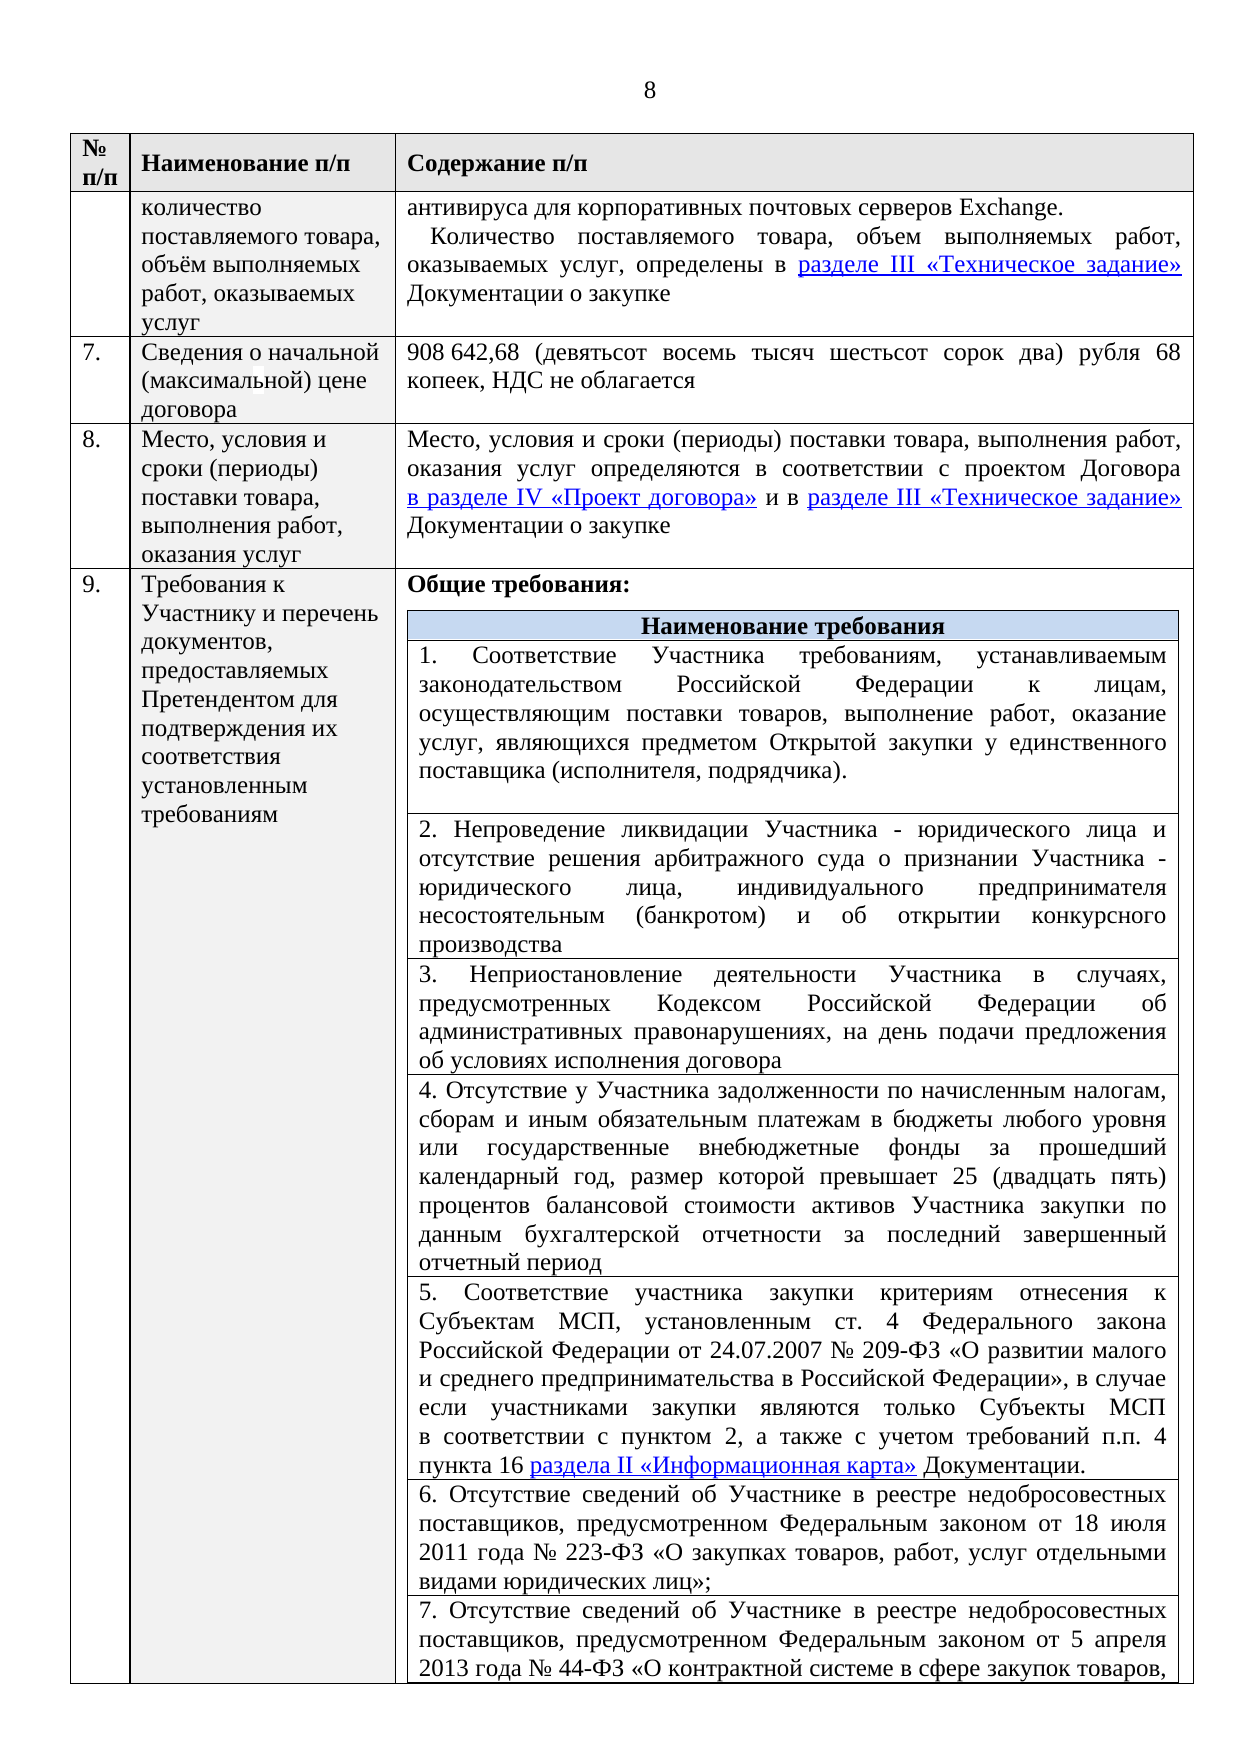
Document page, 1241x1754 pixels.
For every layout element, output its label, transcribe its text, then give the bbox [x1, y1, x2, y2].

table_cell Место, условия и сроки (периоды) поставки товара, выполнения работ, оказания услуг определяются в соответствии с проектом Договора в разделе IV «Проект договора» и в разделе III «Техническое задание» Документации о закупке [396, 424, 1193, 568]
table_header Наименование п/п [131, 134, 395, 191]
table_header № п/п [71, 134, 129, 191]
table_cell Место, условия и сроки (периоды) поставки товара, выполнения работ, оказания услуг [131, 424, 395, 568]
table_cell [71, 192, 129, 336]
table_header Содержание п/п [396, 134, 1193, 191]
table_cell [131, 192, 395, 336]
table_cell 908 642,68 (девятьсот восемь тысяч шестьсот сорок два) рубля 68 копеек, НДС не облагается [396, 337, 1193, 423]
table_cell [131, 569, 395, 1683]
table_cell Сведения о начальной (максимальной) цене договора [131, 337, 395, 423]
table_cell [396, 192, 1193, 336]
table_cell [71, 424, 129, 568]
table_cell [71, 569, 129, 1683]
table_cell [396, 569, 1193, 1683]
table_cell [71, 337, 129, 423]
